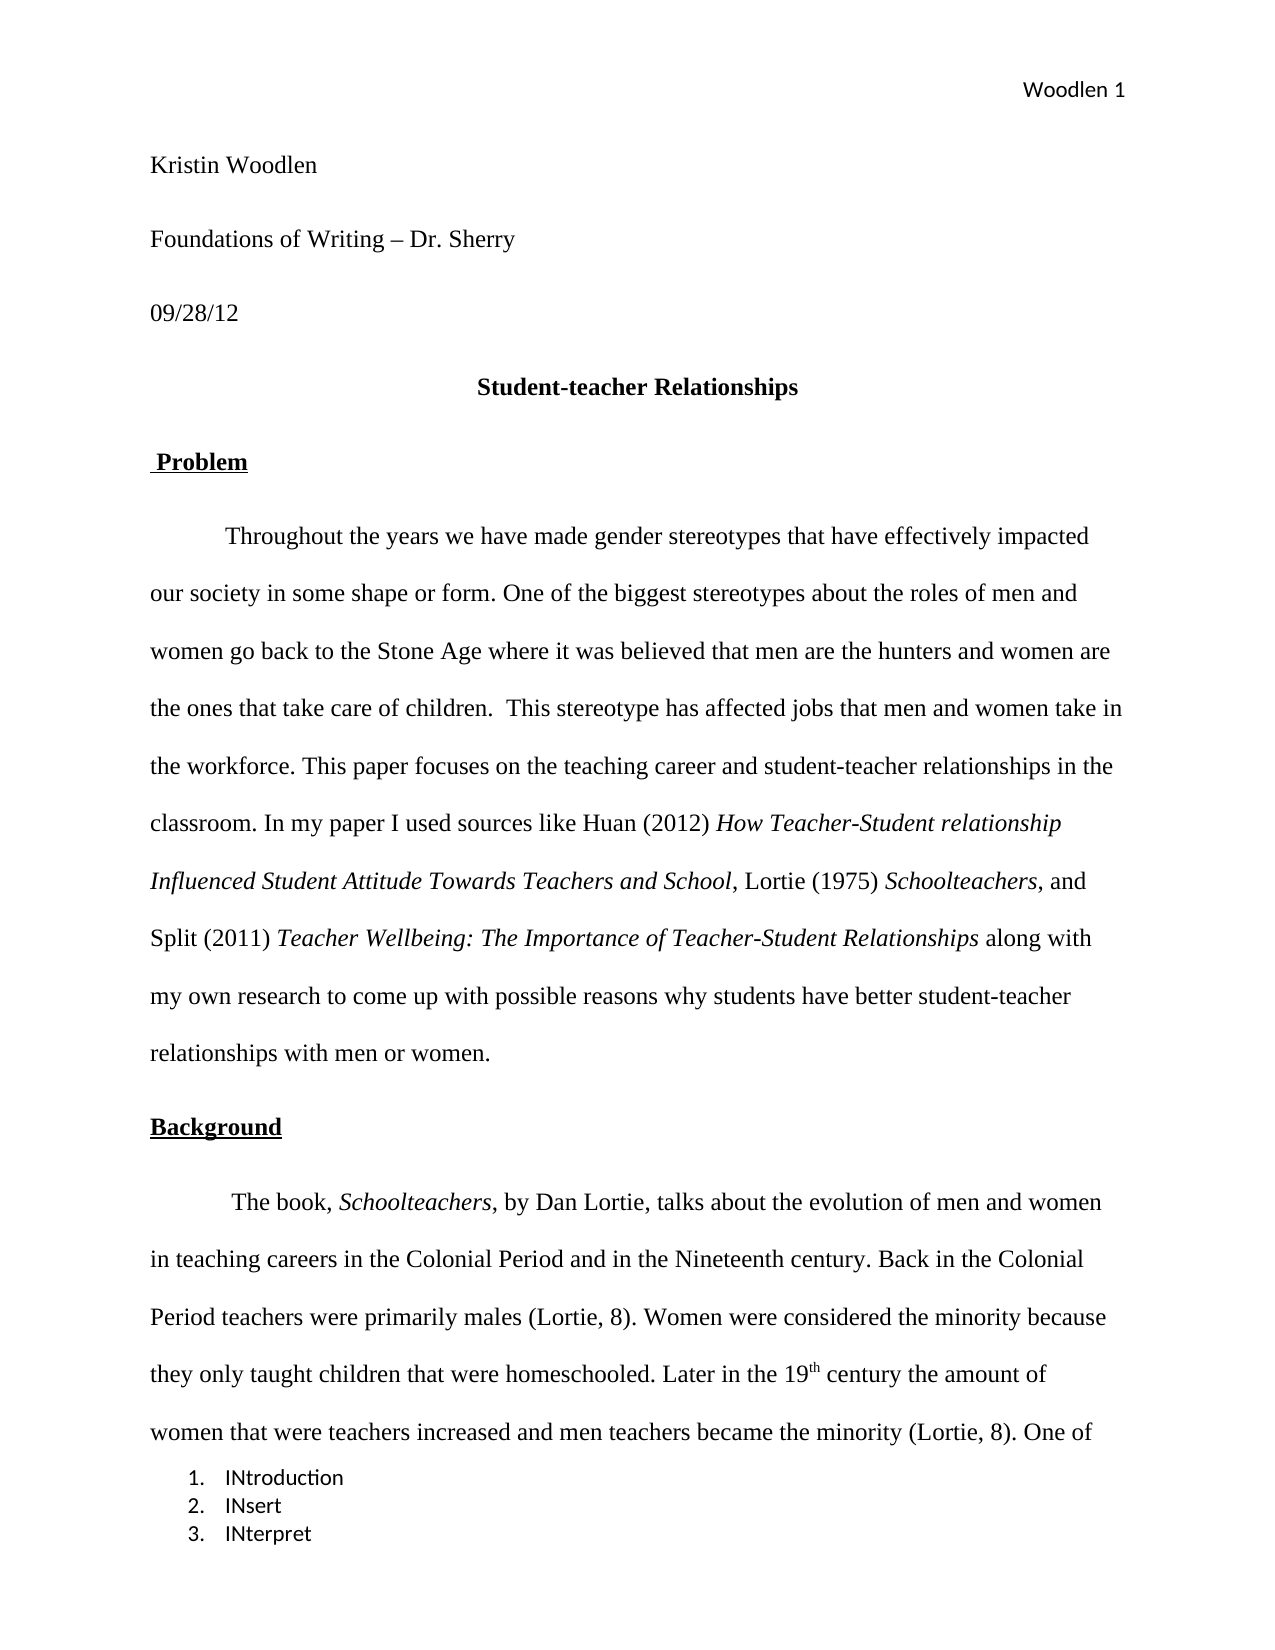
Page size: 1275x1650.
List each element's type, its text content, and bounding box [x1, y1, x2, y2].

text Foundations of Writing – Dr. Sherry [150, 224, 1125, 253]
text Background [150, 1112, 1125, 1141]
text Problem [150, 447, 1125, 475]
text Kristin Woodlen [150, 150, 1125, 179]
text Student-teacher Relationships [150, 372, 1125, 401]
text 09/28/12 [150, 298, 1125, 327]
text Throughout the years we have made gender stereotypes that have effectively impacted our society in some shape or form. One of the biggest stereotypes about the roles of men and women go back to the Stone Age where it was believed that men are the hunters and women are the ones that take care of children. This stereotype has affected jobs that men and women take in the workforce. This paper focuses on the teaching career and student-teacher relationships in the classroom. In my paper I used sources like Huan (2012) How Teacher-Student relationship Influenced Student Attitude Towards Teachers and School, Lortie (1975) Schoolteachers, and Split (2011) Teacher Wellbeing: The Importance of Teacher-Student Relationships along with my own research to come up with possible reasons why students have better student-teacher relationships with men or women. [150, 521, 1125, 1067]
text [150, 1187, 1125, 1445]
